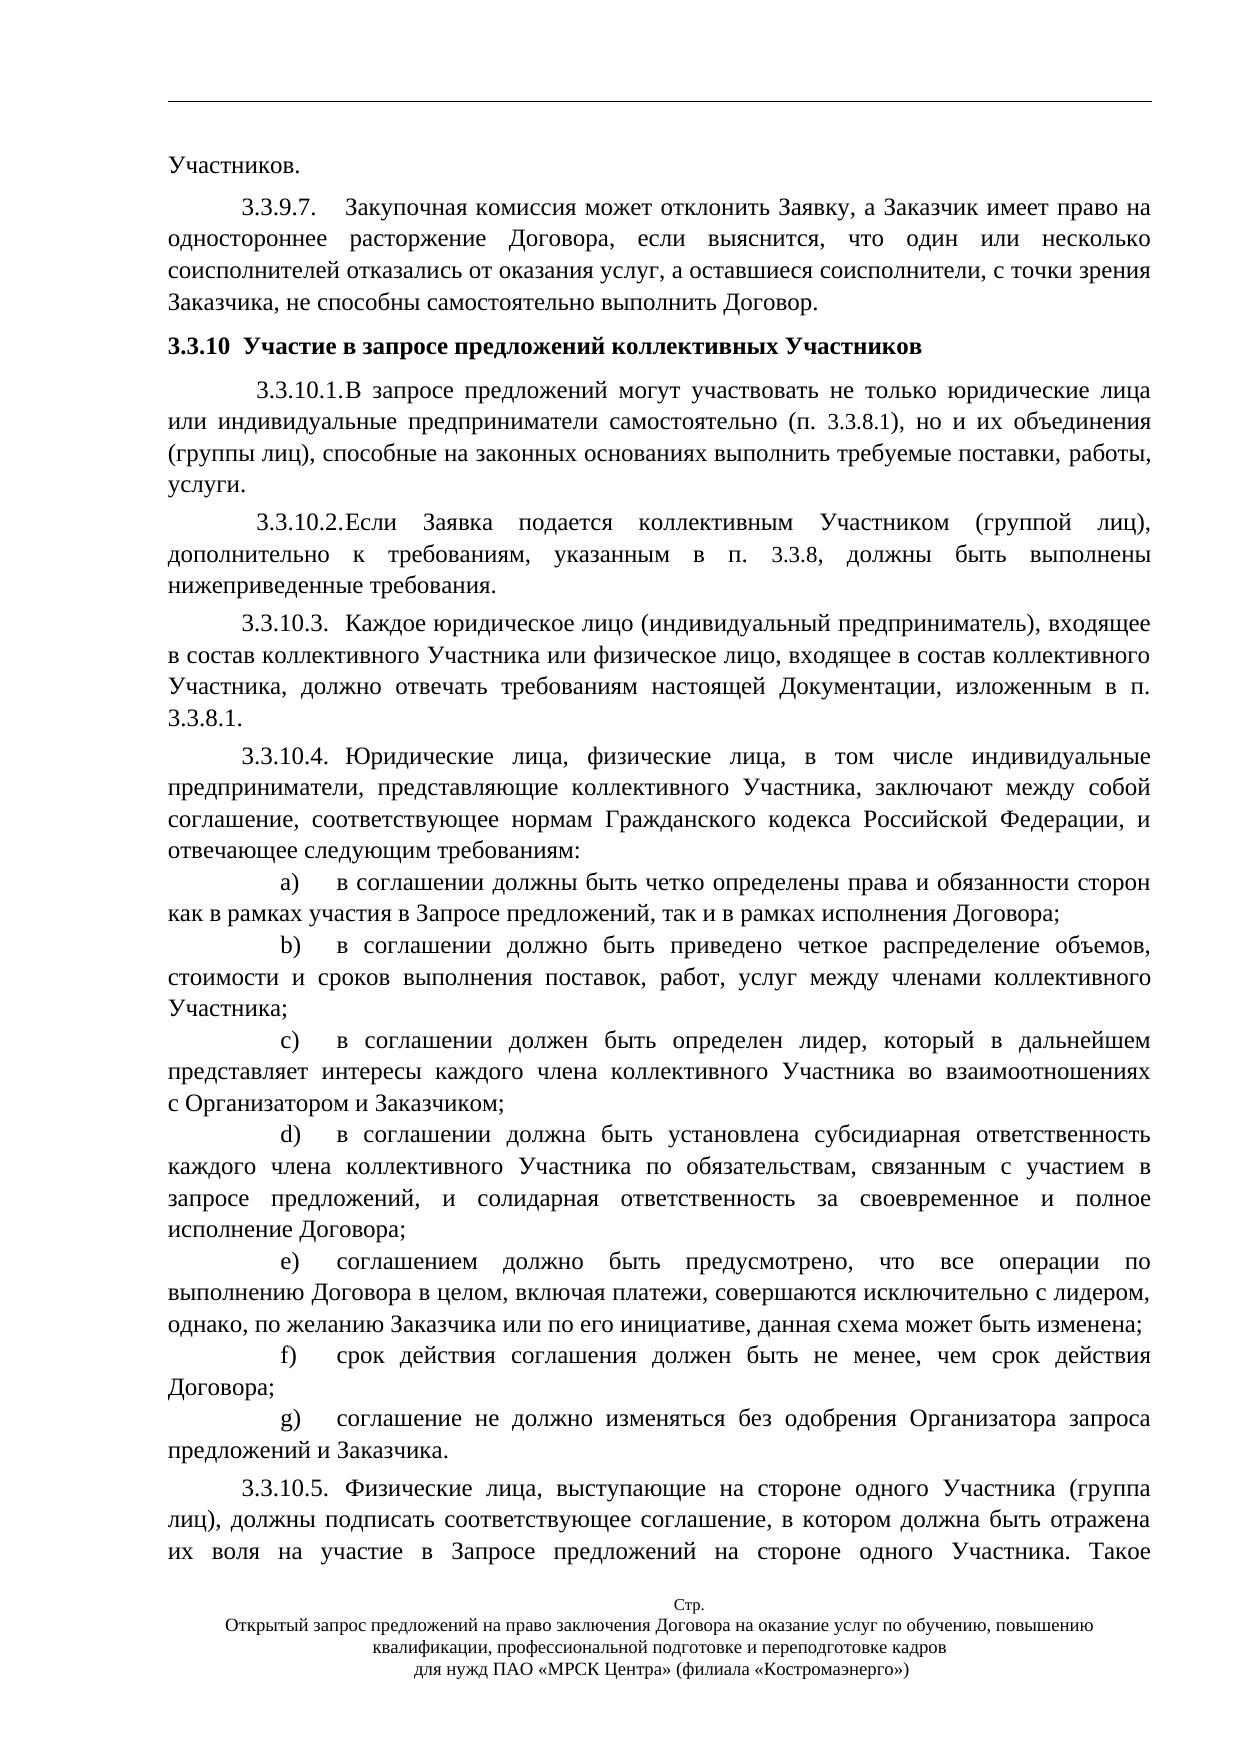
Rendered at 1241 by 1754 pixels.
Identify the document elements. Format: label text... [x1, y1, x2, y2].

list соглашением должно быть предусмотрено, что все операции по выполнению Договора в целом, включая платежи, совершаются исключительно с лидером, однако, по желанию Заказчика или по его инициативе, данная схема может быть изменена; [168, 1246, 1152, 1338]
list Закупочная комиссия может отклонить Заявку, а Заказчик имеет право на одностороннее расторжение Договора, если выяснится, что один или несколько соисполнителей отказались от оказания услуг, а оставшиеся соисполнители, с точки зрения Заказчика, не способны самостоятельно выполнить Договор. [168, 192, 1152, 315]
list в соглашении должны быть четко определены права и обязанности сторон как в рамках участия в Запросе предложений, так и в рамках исполнения Договора; [168, 867, 1152, 927]
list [168, 1473, 1152, 1565]
list В запросе предложений могут участвовать не только юридические лица или индивидуальные предприниматели самостоятельно (п. 3.3.8.1), но и их объединения (группы лиц), способные на законных основаниях выполнить требуемые поставки, работы, услуги. [168, 375, 1152, 498]
list Каждое юридическое лицо (индивидуальный предприниматель), входящее в состав коллективного Участника или физическое лицо, входящее в состав коллективного Участника, должно отвечать требованиям настоящей Документации, изложенным в п. 3.3.8.1. [168, 608, 1152, 732]
list в соглашении должен быть определен лидер, который в дальнейшем представляет интересы каждого члена коллективного Участника во взаимоотношениях с Организатором и Заказчиком; [168, 1025, 1152, 1117]
list в соглашении должна быть установлена субсидиарная ответственность каждого члена коллективного Участника по обязательствам, связанным с участием в запросе предложений, и солидарная ответственность за своевременное и полное исполнение Договора; [168, 1119, 1152, 1243]
list Юридические лица, физические лица, в том числе индивидуальные предприниматели, представляющие коллективного Участника, заключают между собой соглашение, соответствующее нормам Гражданского кодекса Российской Федерации, и отвечающее следующим требованиям: [168, 741, 1152, 864]
list соглашение не должно изменяться без одобрения Организатора запроса предложений и Заказчика. [168, 1403, 1152, 1464]
list Если Заявка подается коллективным Участником (группой лиц), дополнительно к требованиям, указанным в п. 3.3.8, должны быть выполнены нижеприведенные требования. [168, 507, 1152, 599]
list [168, 150, 1152, 179]
list в соглашении должно быть приведено четкое распределение объемов, стоимости и сроков выполнения поставок, работ, услуг между членами коллективного Участника; [168, 930, 1152, 1022]
subtitle Участие в запросе предложений коллективных Участников [168, 331, 1152, 359]
list срок действия соглашения должен быть не менее, чем срок действия Договора; [168, 1340, 1152, 1401]
